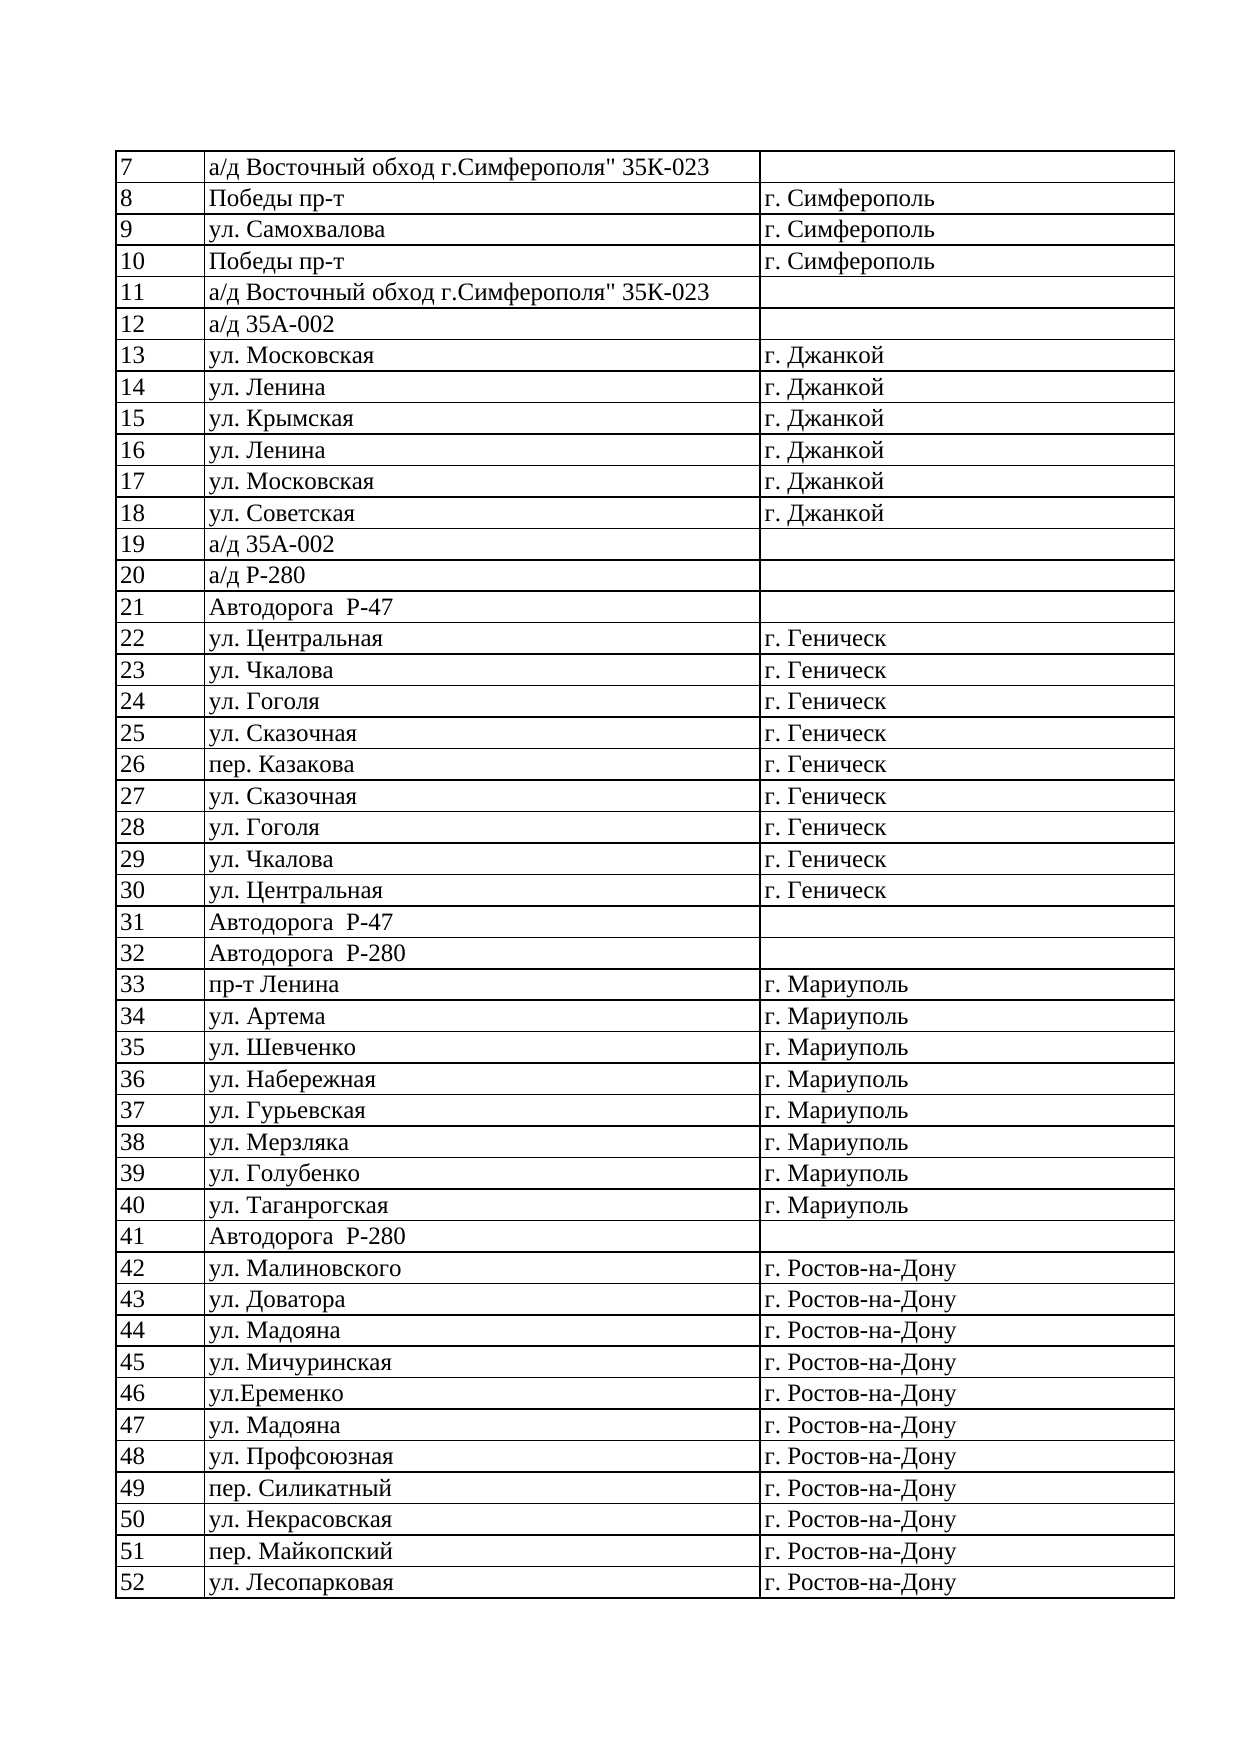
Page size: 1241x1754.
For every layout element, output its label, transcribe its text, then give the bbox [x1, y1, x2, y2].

table_cell 15 [117, 403, 204, 433]
table_cell г. Геническ [761, 718, 1174, 748]
table_cell ул. Ленина [205, 435, 759, 464]
table_cell 9 [117, 215, 204, 244]
table_cell г. Геническ [761, 812, 1174, 842]
table_cell 38 [117, 1127, 204, 1157]
table_cell 26 [117, 749, 204, 779]
table_cell 31 [117, 907, 204, 936]
table_cell г. Ростов-на-Дону [761, 1473, 1174, 1503]
table_cell ул. Советская [205, 498, 759, 527]
table_cell а/д Р-280 [205, 561, 759, 590]
table_cell ул. Ленина [205, 372, 759, 402]
table_cell пр-т Ленина [205, 970, 759, 999]
table_cell ул.Еременко [205, 1378, 759, 1408]
table_cell Победы пр-т [205, 246, 759, 276]
table_cell ул. Артема [205, 1001, 759, 1031]
table_cell ул. Гоголя [205, 812, 759, 842]
table_cell ул. Некрасовская [205, 1504, 759, 1534]
table_cell [761, 152, 1174, 181]
table_cell Автодорога Р-47 [205, 592, 759, 622]
table_cell г. Симферополь [761, 246, 1174, 276]
table_cell ул. Мадояна [205, 1316, 759, 1345]
table_cell г. Мариуполь [761, 1064, 1174, 1094]
table_cell 25 [117, 718, 204, 748]
table_cell 32 [117, 938, 204, 968]
table_cell ул. Набережная [205, 1064, 759, 1094]
table_cell г. Геническ [761, 844, 1174, 873]
table_cell ул. Московская [205, 466, 759, 496]
table_cell г. Мариуполь [761, 1001, 1174, 1031]
table_cell пер. Майкопский [205, 1536, 759, 1566]
table_cell г. Джанкой [761, 435, 1174, 464]
table_cell г. Геническ [761, 875, 1174, 905]
table_cell ул. Центральная [205, 875, 759, 905]
table_cell г. Мариуполь [761, 1190, 1174, 1219]
table_cell 28 [117, 812, 204, 842]
table_cell а/д 35А-002 [205, 529, 759, 559]
table_cell ул. Профсоюзная [205, 1441, 759, 1471]
table_cell г. Ростов-на-Дону [761, 1441, 1174, 1471]
table_cell [761, 529, 1174, 559]
table_cell 14 [117, 372, 204, 402]
table_cell г. Ростов-на-Дону [761, 1504, 1174, 1534]
table_cell пер. Казакова [205, 749, 759, 779]
table_cell ул. Самохвалова [205, 215, 759, 244]
table_cell ул. Гурьевская [205, 1095, 759, 1125]
table_cell ул. Мичуринская [205, 1347, 759, 1377]
table_cell 46 [117, 1378, 204, 1408]
table_cell 42 [117, 1253, 204, 1282]
table_cell ул. Мерзляка [205, 1127, 759, 1157]
table_cell 41 [117, 1221, 204, 1251]
table_cell ул. Доватора [205, 1284, 759, 1314]
table_cell 37 [117, 1095, 204, 1125]
table_cell г. Симферополь [761, 215, 1174, 244]
table_cell ул. Шевченко [205, 1032, 759, 1062]
table_cell 7 [117, 152, 204, 181]
table_cell г. Джанкой [761, 498, 1174, 527]
table_cell г. Мариуполь [761, 1032, 1174, 1062]
table_cell г. Джанкой [761, 466, 1174, 496]
table_cell ул. Чкалова [205, 655, 759, 685]
table_cell [761, 592, 1174, 622]
table_cell [761, 561, 1174, 590]
table_cell 49 [117, 1473, 204, 1503]
table_cell г. Ростов-на-Дону [761, 1347, 1174, 1377]
table_cell 23 [117, 655, 204, 685]
table_cell 51 [117, 1536, 204, 1566]
table_cell а/д 35А-002 [205, 309, 759, 339]
table_cell ул. Сказочная [205, 781, 759, 811]
table_cell Автодорога Р-280 [205, 1221, 759, 1251]
table_cell ул. Московская [205, 340, 759, 370]
table_cell г. Ростов-на-Дону [761, 1316, 1174, 1345]
table_cell ул. Крымская [205, 403, 759, 433]
table_cell г. Ростов-на-Дону [761, 1567, 1174, 1597]
table_cell г. Мариуполь [761, 970, 1174, 999]
table_cell [761, 277, 1174, 307]
table_cell ул. Голубенко [205, 1158, 759, 1188]
table_cell 11 [117, 277, 204, 307]
table_cell ул. Центральная [205, 623, 759, 653]
table_cell г. Мариуполь [761, 1127, 1174, 1157]
table_cell 44 [117, 1316, 204, 1345]
table_cell 39 [117, 1158, 204, 1188]
table_cell 29 [117, 844, 204, 873]
table_cell [761, 938, 1174, 968]
table_cell 48 [117, 1441, 204, 1471]
table_cell Автодорога Р-280 [205, 938, 759, 968]
table_cell ул. Таганрогская [205, 1190, 759, 1219]
table_cell г. Геническ [761, 781, 1174, 811]
table_cell г. Ростов-на-Дону [761, 1378, 1174, 1408]
table_cell ул. Гоголя [205, 686, 759, 716]
table_cell 47 [117, 1410, 204, 1440]
table_cell 13 [117, 340, 204, 370]
table_cell пер. Силикатный [205, 1473, 759, 1503]
table_cell г. Симферополь [761, 183, 1174, 213]
table_cell г. Джанкой [761, 340, 1174, 370]
table_cell 34 [117, 1001, 204, 1031]
table_cell ул. Чкалова [205, 844, 759, 873]
table_cell ул. Малиновского [205, 1253, 759, 1282]
table_cell г. Мариуполь [761, 1158, 1174, 1188]
table_cell Автодорога Р-47 [205, 907, 759, 936]
table_cell 52 [117, 1567, 204, 1597]
table_cell г. Джанкой [761, 403, 1174, 433]
table_cell 45 [117, 1347, 204, 1377]
table_cell [761, 1221, 1174, 1251]
table_cell 16 [117, 435, 204, 464]
table_cell г. Геническ [761, 686, 1174, 716]
table_cell [761, 309, 1174, 339]
table_cell г. Джанкой [761, 372, 1174, 402]
table_cell 21 [117, 592, 204, 622]
table_cell г. Геническ [761, 749, 1174, 779]
table_cell 35 [117, 1032, 204, 1062]
table_cell г. Ростов-на-Дону [761, 1284, 1174, 1314]
table_cell 24 [117, 686, 204, 716]
table_cell [761, 907, 1174, 936]
table_cell 20 [117, 561, 204, 590]
table_cell 17 [117, 466, 204, 496]
table_cell г. Мариуполь [761, 1095, 1174, 1125]
table_cell 50 [117, 1504, 204, 1534]
table_cell 43 [117, 1284, 204, 1314]
table_cell г. Геническ [761, 655, 1174, 685]
table_cell 12 [117, 309, 204, 339]
table_cell 10 [117, 246, 204, 276]
table_cell г. Ростов-на-Дону [761, 1253, 1174, 1282]
table_cell 8 [117, 183, 204, 213]
table_cell 30 [117, 875, 204, 905]
table_cell Победы пр-т [205, 183, 759, 213]
table_cell 36 [117, 1064, 204, 1094]
table_cell ул. Сказочная [205, 718, 759, 748]
table_cell 40 [117, 1190, 204, 1219]
table_cell 19 [117, 529, 204, 559]
table_cell а/д Восточный обход г.Симферополя" 35К-023 [205, 152, 759, 181]
table_cell ул. Лесопарковая [205, 1567, 759, 1597]
table_cell а/д Восточный обход г.Симферополя" 35К-023 [205, 277, 759, 307]
table_cell 22 [117, 623, 204, 653]
table_cell 27 [117, 781, 204, 811]
table_cell ул. Мадояна [205, 1410, 759, 1440]
table_cell 18 [117, 498, 204, 527]
table_cell 33 [117, 970, 204, 999]
table_cell г. Ростов-на-Дону [761, 1410, 1174, 1440]
table_cell г. Геническ [761, 623, 1174, 653]
table_cell г. Ростов-на-Дону [761, 1536, 1174, 1566]
